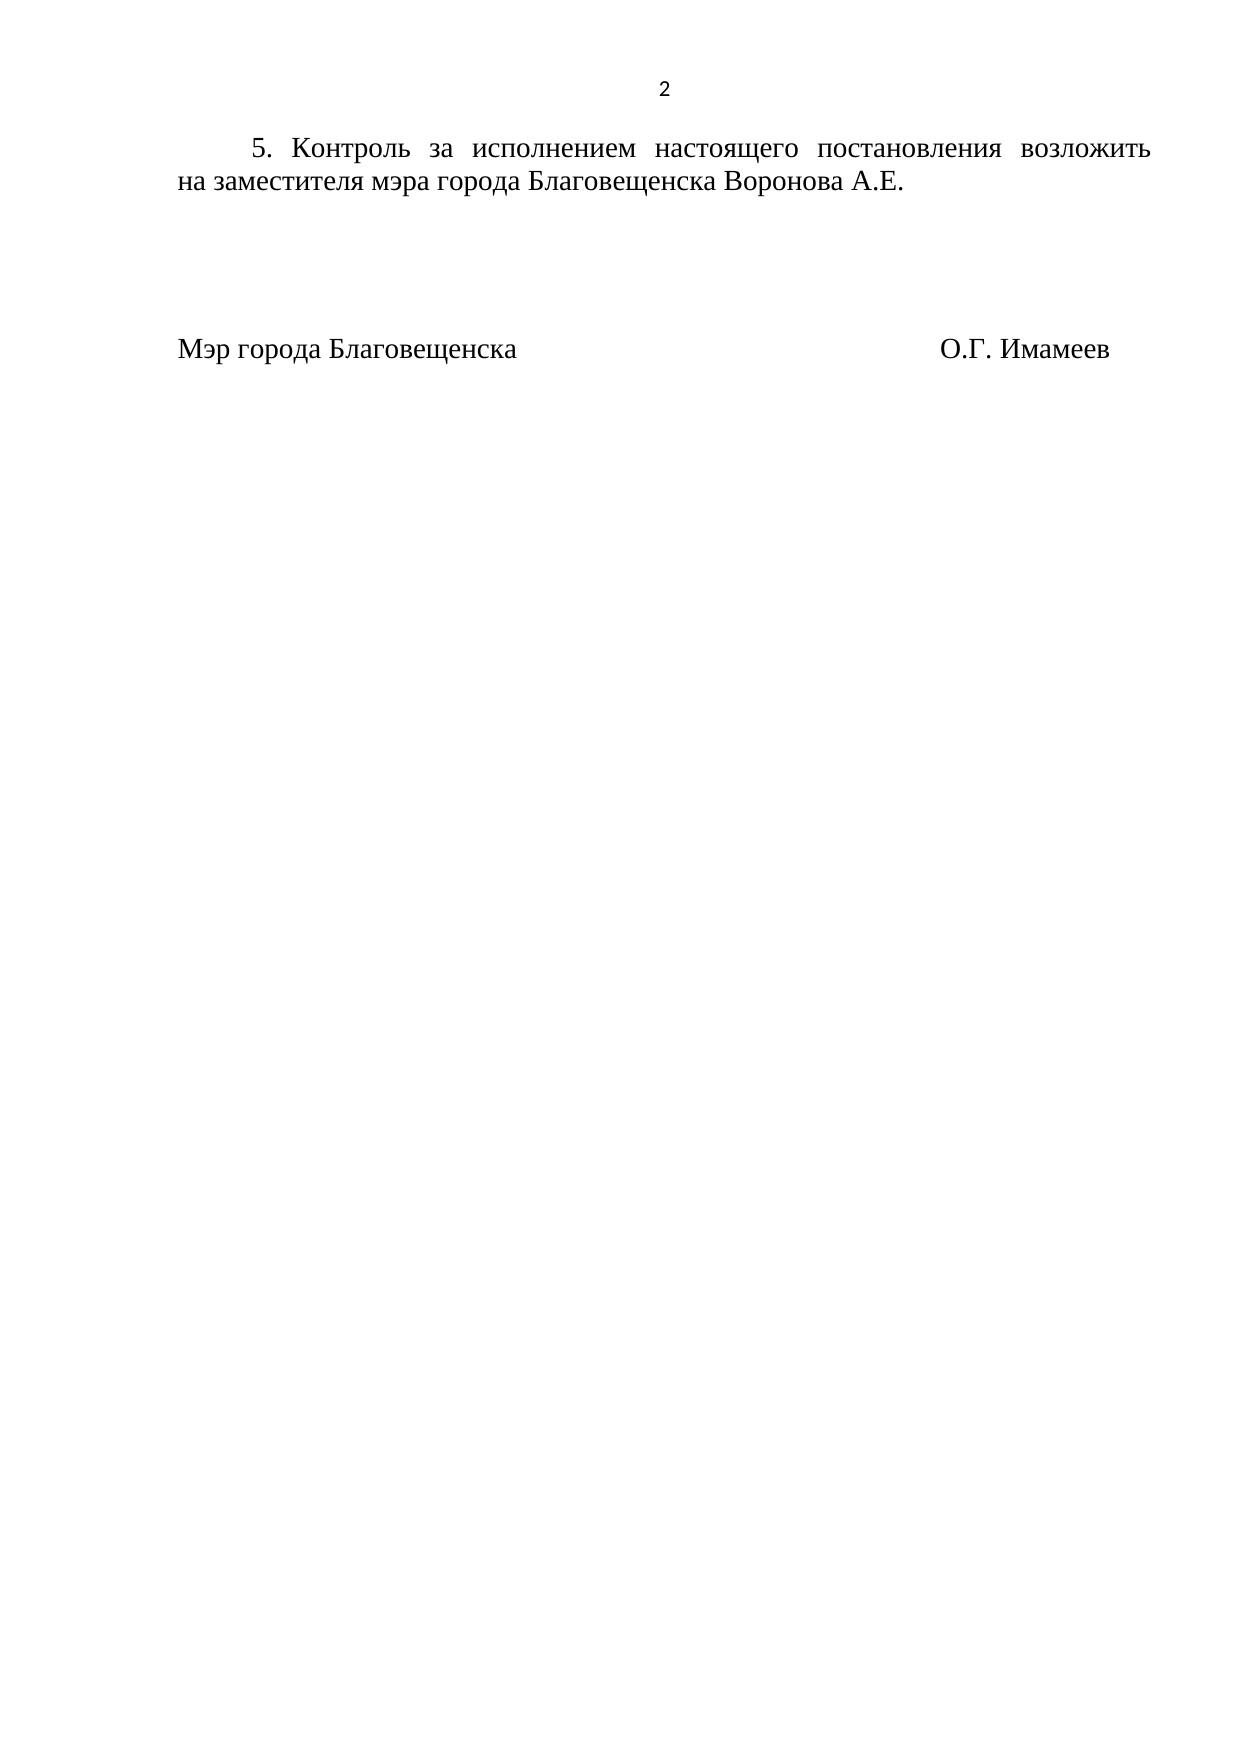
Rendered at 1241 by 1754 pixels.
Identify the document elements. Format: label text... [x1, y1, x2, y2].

text 5. Контроль за исполнением настоящего постановления возложить на заместителя мэра города Благовещенска Воронова А.Е. [177, 130, 1152, 197]
text Мэр города Благовещенска О.Г. Имамеев [177, 331, 1152, 365]
